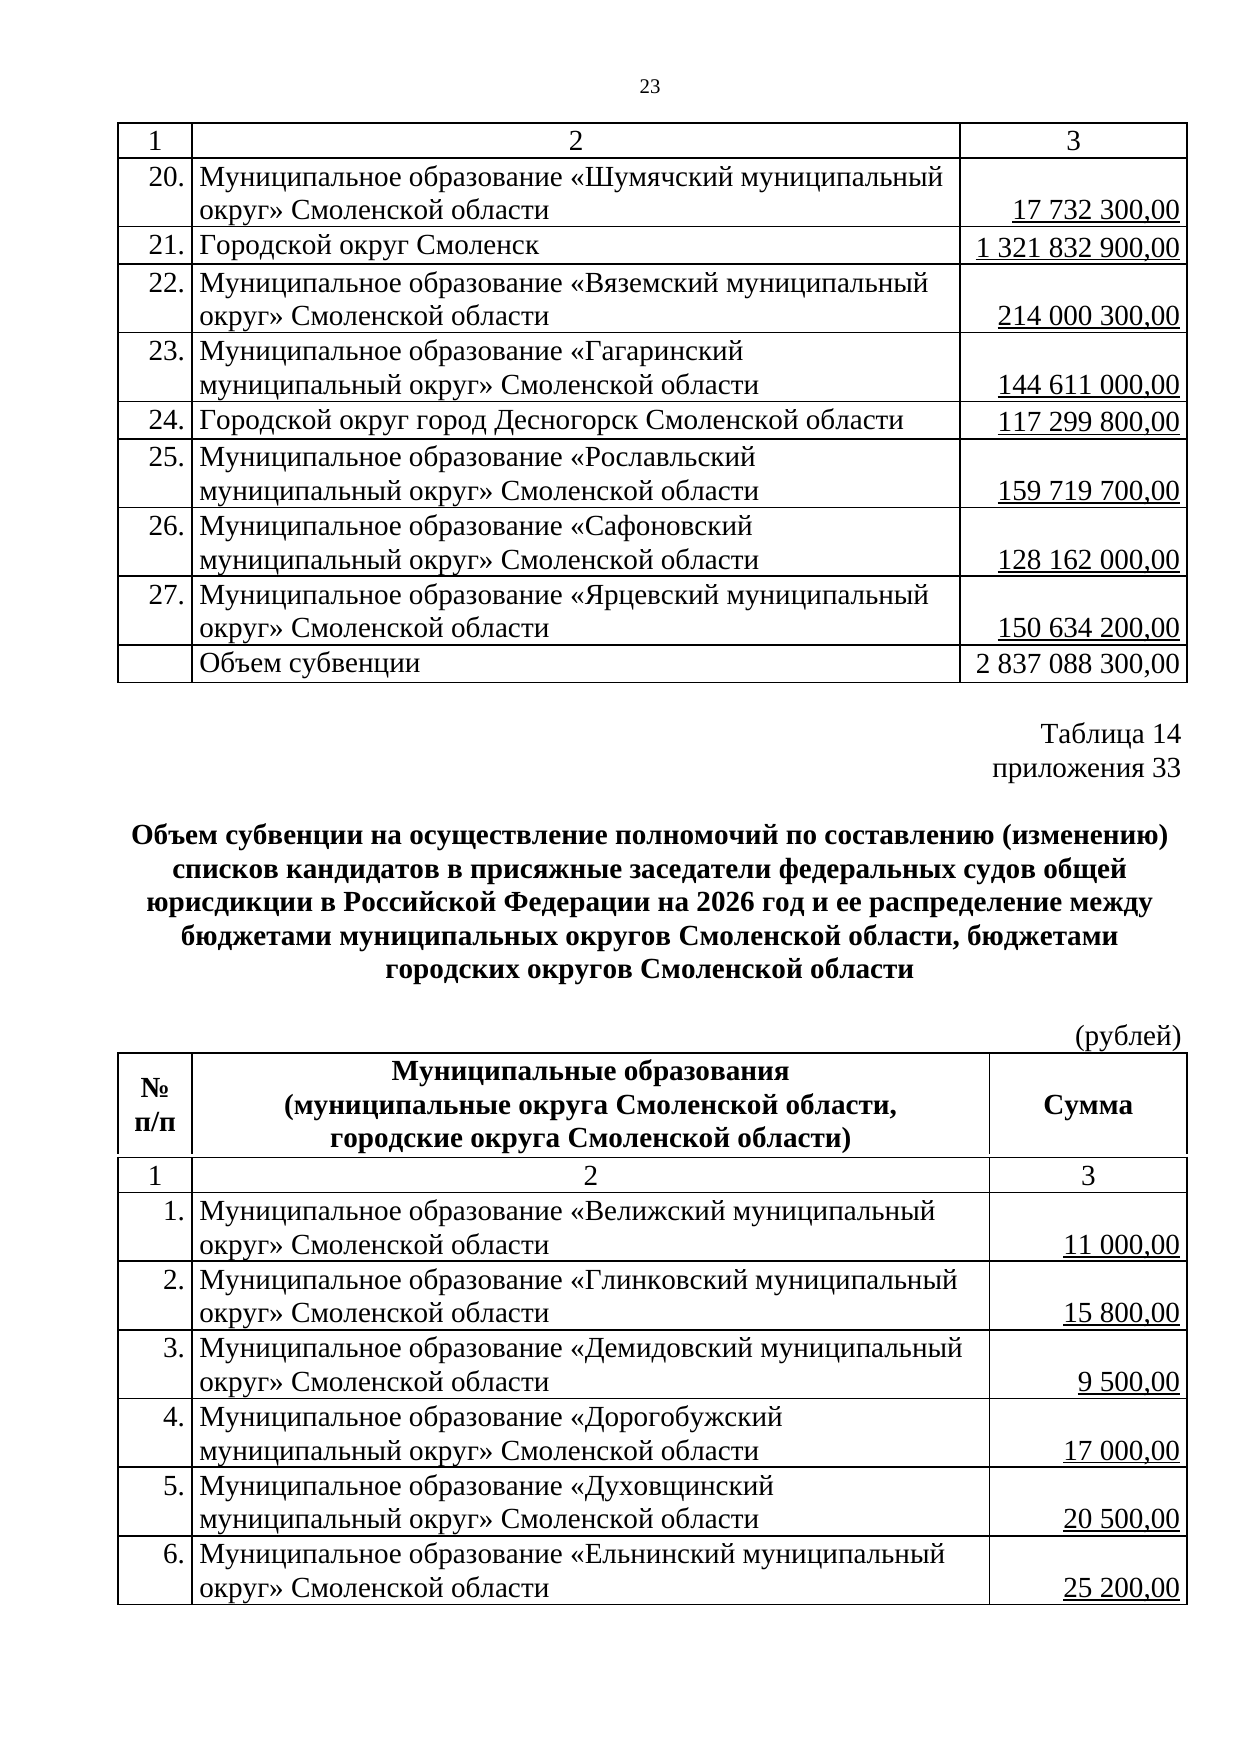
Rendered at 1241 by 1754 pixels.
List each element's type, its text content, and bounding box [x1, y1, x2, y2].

table_cell Муниципальное образование «Велижский муниципальный округ» Смоленской области [193, 1193, 989, 1260]
table_cell 150 634 200,00 [961, 577, 1186, 644]
table_cell 25 200,00 [990, 1537, 1186, 1603]
table_cell 2 837 088 300,00 [961, 646, 1186, 681]
table_cell Муниципальное образование «Гагаринский муниципальный округ» Смоленской области [193, 333, 959, 401]
table_cell 144 611 000,00 [961, 333, 1186, 401]
table_cell Городской округ Смоленск [193, 227, 959, 263]
table_cell 17 000,00 [990, 1399, 1186, 1466]
table_cell 3. [119, 1331, 191, 1398]
table_cell Муниципальное образование «Духовщинский муниципальный округ» Смоленской области [193, 1468, 989, 1535]
table_cell 2. [119, 1262, 191, 1329]
table_cell Муниципальное образование «Вяземский муниципальный округ» Смоленской области [193, 265, 959, 332]
table_cell Муниципальное образование «Дорогобужский муниципальный округ» Смоленской области [193, 1399, 989, 1466]
table_cell 26. [119, 508, 191, 575]
table_header Сумма [990, 1054, 1186, 1154]
table_cell 1 321 832 900,00 [961, 227, 1186, 263]
table_cell 25. [119, 440, 191, 507]
table_header 3 [961, 124, 1186, 157]
table_cell 4. [119, 1399, 191, 1466]
table_cell Муниципальное образование «Ельнинский муниципальный округ» Смоленской области [193, 1537, 989, 1603]
table_cell 20. [119, 159, 191, 226]
table_cell 17 732 300,00 [961, 159, 1186, 226]
table_cell 11 000,00 [990, 1193, 1186, 1260]
table_header 1 [119, 124, 191, 157]
table_header № п/п [119, 1054, 191, 1154]
table_cell 24. [119, 402, 191, 438]
table_cell 6. [119, 1537, 191, 1603]
table_cell Муниципальное образование «Глинковский муниципальный округ» Смоленской области [193, 1262, 989, 1329]
text (рублей) [118, 1018, 1181, 1052]
table_header 3 [990, 1158, 1186, 1192]
table_cell 20 500,00 [990, 1468, 1186, 1535]
table_cell 159 719 700,00 [961, 440, 1186, 507]
table_cell 23. [119, 333, 191, 401]
table_cell Муниципальное образование «Шумячский муниципальный округ» Смоленской области [193, 159, 959, 226]
table_cell Муниципальное образование «Ярцевский муниципальный округ» Смоленской области [193, 577, 959, 644]
text Таблица 14 [118, 717, 1181, 750]
table_cell Объем субвенции [193, 646, 959, 681]
table_cell 22. [119, 265, 191, 332]
table_cell Муниципальное образование «Сафоновский муниципальный округ» Смоленской области [193, 508, 959, 575]
table_cell 117 299 800,00 [961, 402, 1186, 438]
table_header 2 [193, 1158, 989, 1192]
table_cell 9 500,00 [990, 1331, 1186, 1398]
table_cell Муниципальное образование «Демидовский муниципальный округ» Смоленской области [193, 1331, 989, 1398]
table_cell 27. [119, 577, 191, 644]
table_cell Городской округ город Десногорск Смоленской области [193, 402, 959, 438]
table_cell 128 162 000,00 [961, 508, 1186, 575]
table_cell Муниципальное образование «Рославльский муниципальный округ» Смоленской области [193, 440, 959, 507]
table_header 2 [193, 124, 959, 157]
table_header Муниципальные образования (муниципальные округа Смоленской области, городские округа Смоленской области) [193, 1054, 989, 1154]
table_cell 1. [119, 1193, 191, 1260]
table_header 1 [119, 1158, 191, 1192]
text Объем субвенции на осуществление полномочий по составлению (изменению) списков кандидатов в присяжные заседатели федеральных судов общей юрисдикции в Российской Федерации на 2026 год и ее распределение между бюджетами муниципальных округов Смоленской области, бюджетами городских округов Смоленской области [118, 817, 1181, 985]
table_cell [119, 646, 191, 681]
table_cell 5. [119, 1468, 191, 1535]
table_cell 15 800,00 [990, 1262, 1186, 1329]
table_cell 21. [119, 227, 191, 263]
text приложения 33 [118, 750, 1181, 784]
table_cell 214 000 300,00 [961, 265, 1186, 332]
